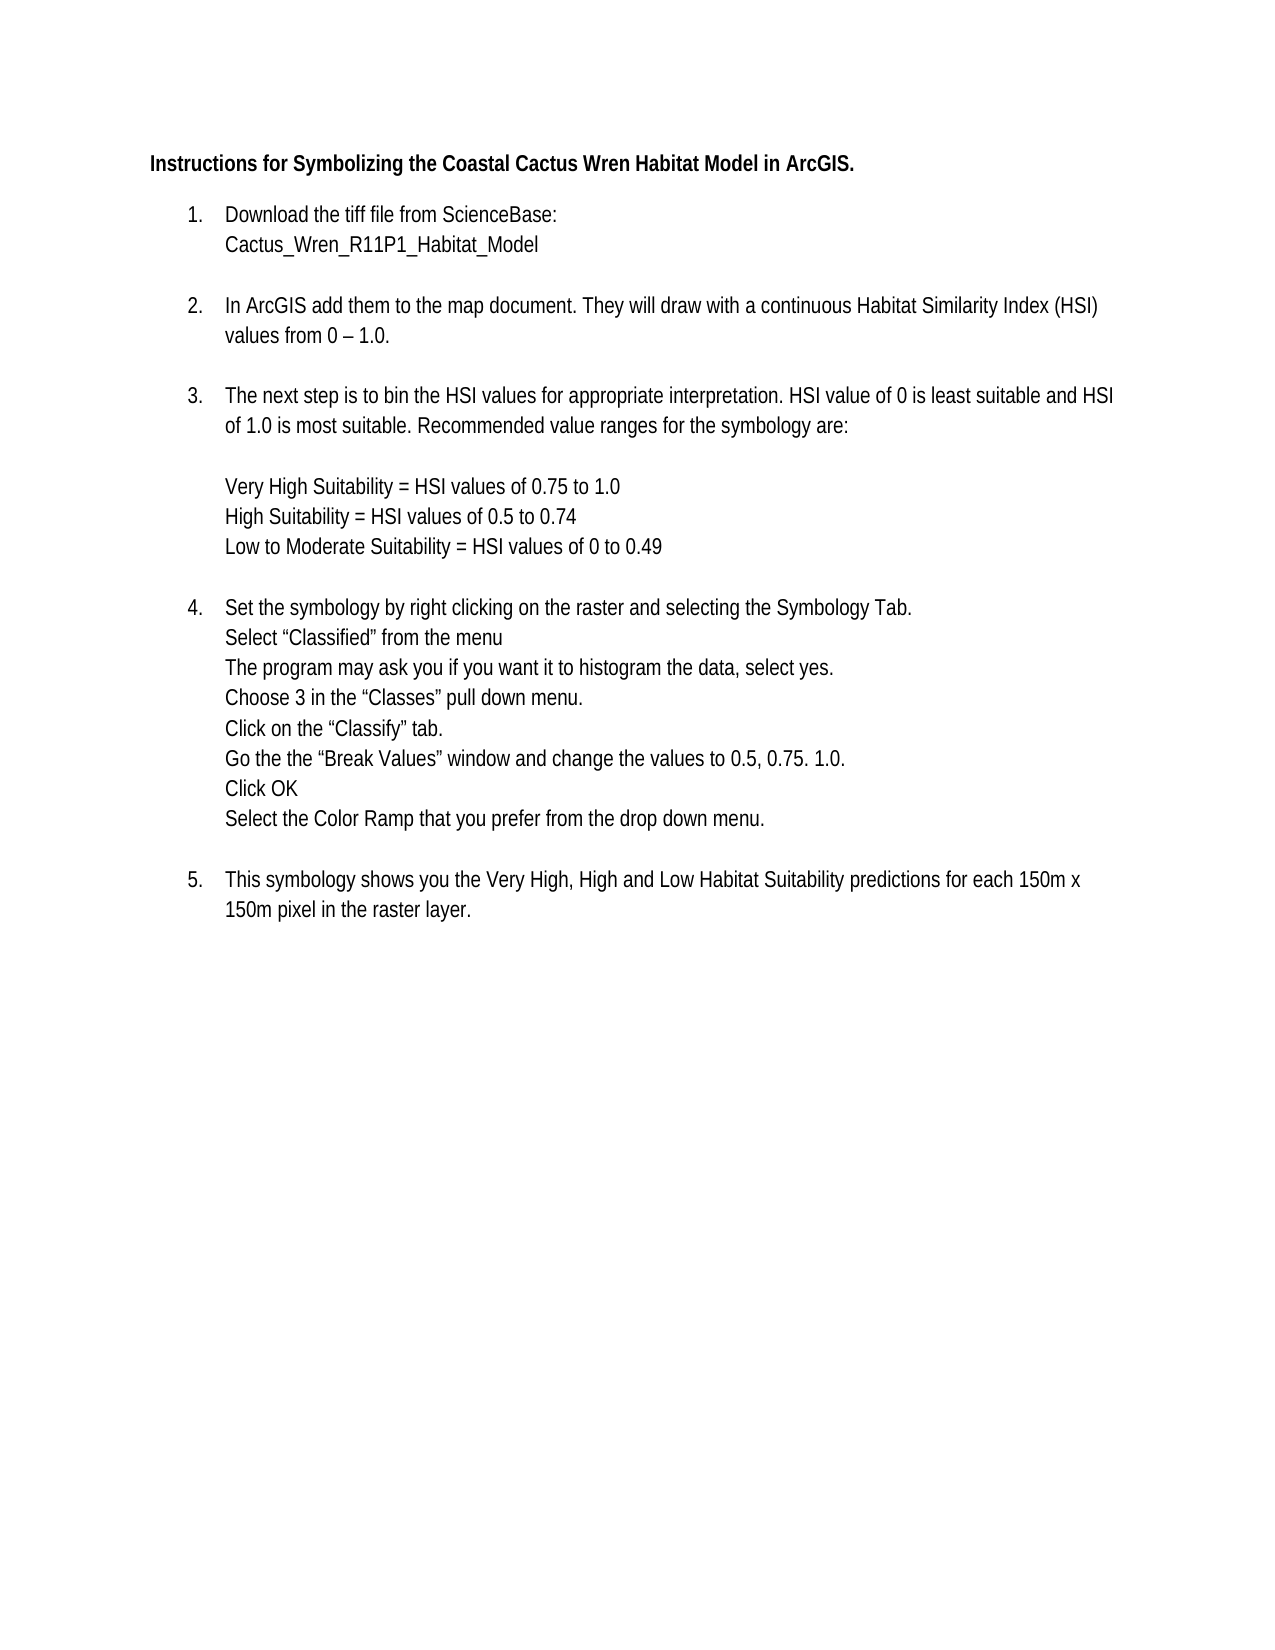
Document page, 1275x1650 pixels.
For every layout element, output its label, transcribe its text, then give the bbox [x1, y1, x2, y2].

list Select the Color Ramp that you prefer from the drop down menu. [225, 805, 1125, 832]
list Cactus_Wren_R11P1_Habitat_Model [225, 231, 1125, 258]
list Choose 3 in the “Classes” pull down menu. [225, 684, 1125, 711]
list Download the tiff file from ScienceBase: [187, 201, 1125, 227]
list Select “Classified” from the menu [225, 624, 1125, 650]
list Go the the “Break Values” window and change the values to 0.5, 0.75. 1.0. [225, 745, 1125, 771]
list Low to Moderate Suitability = HSI values of 0 to 0.49 [225, 533, 1125, 560]
list Click OK [225, 775, 1125, 801]
text Instructions for Symbolizing the Coastal Cactus Wren Habitat Model in ArcGIS. [150, 150, 1125, 176]
list The program may ask you if you want it to histogram the data, select yes. [225, 654, 1125, 681]
list This symbology shows you the Very High, High and Low Habitat Suitability predictions for each 150m x 150m pixel in the raster layer. [187, 866, 1125, 922]
list Click on the “Classify” tab. [225, 714, 1125, 741]
list In ArcGIS add them to the map document. They will draw with a continuous Habitat Similarity Index (HSI) values from 0 – 1.0. [187, 292, 1125, 348]
list Very High Suitability = HSI values of 0.75 to 1.0 [225, 473, 1125, 499]
list The next step is to bin the HSI values for appropriate interpretation. HSI value of 0 is least suitable and HSI of 1.0 is most suitable. Recommended value ranges for the symbology are: [187, 382, 1125, 439]
list High Suitability = HSI values of 0.5 to 0.74 [225, 503, 1125, 529]
list Set the symbology by right clicking on the raster and selecting the Symbology Tab. [187, 594, 1125, 620]
